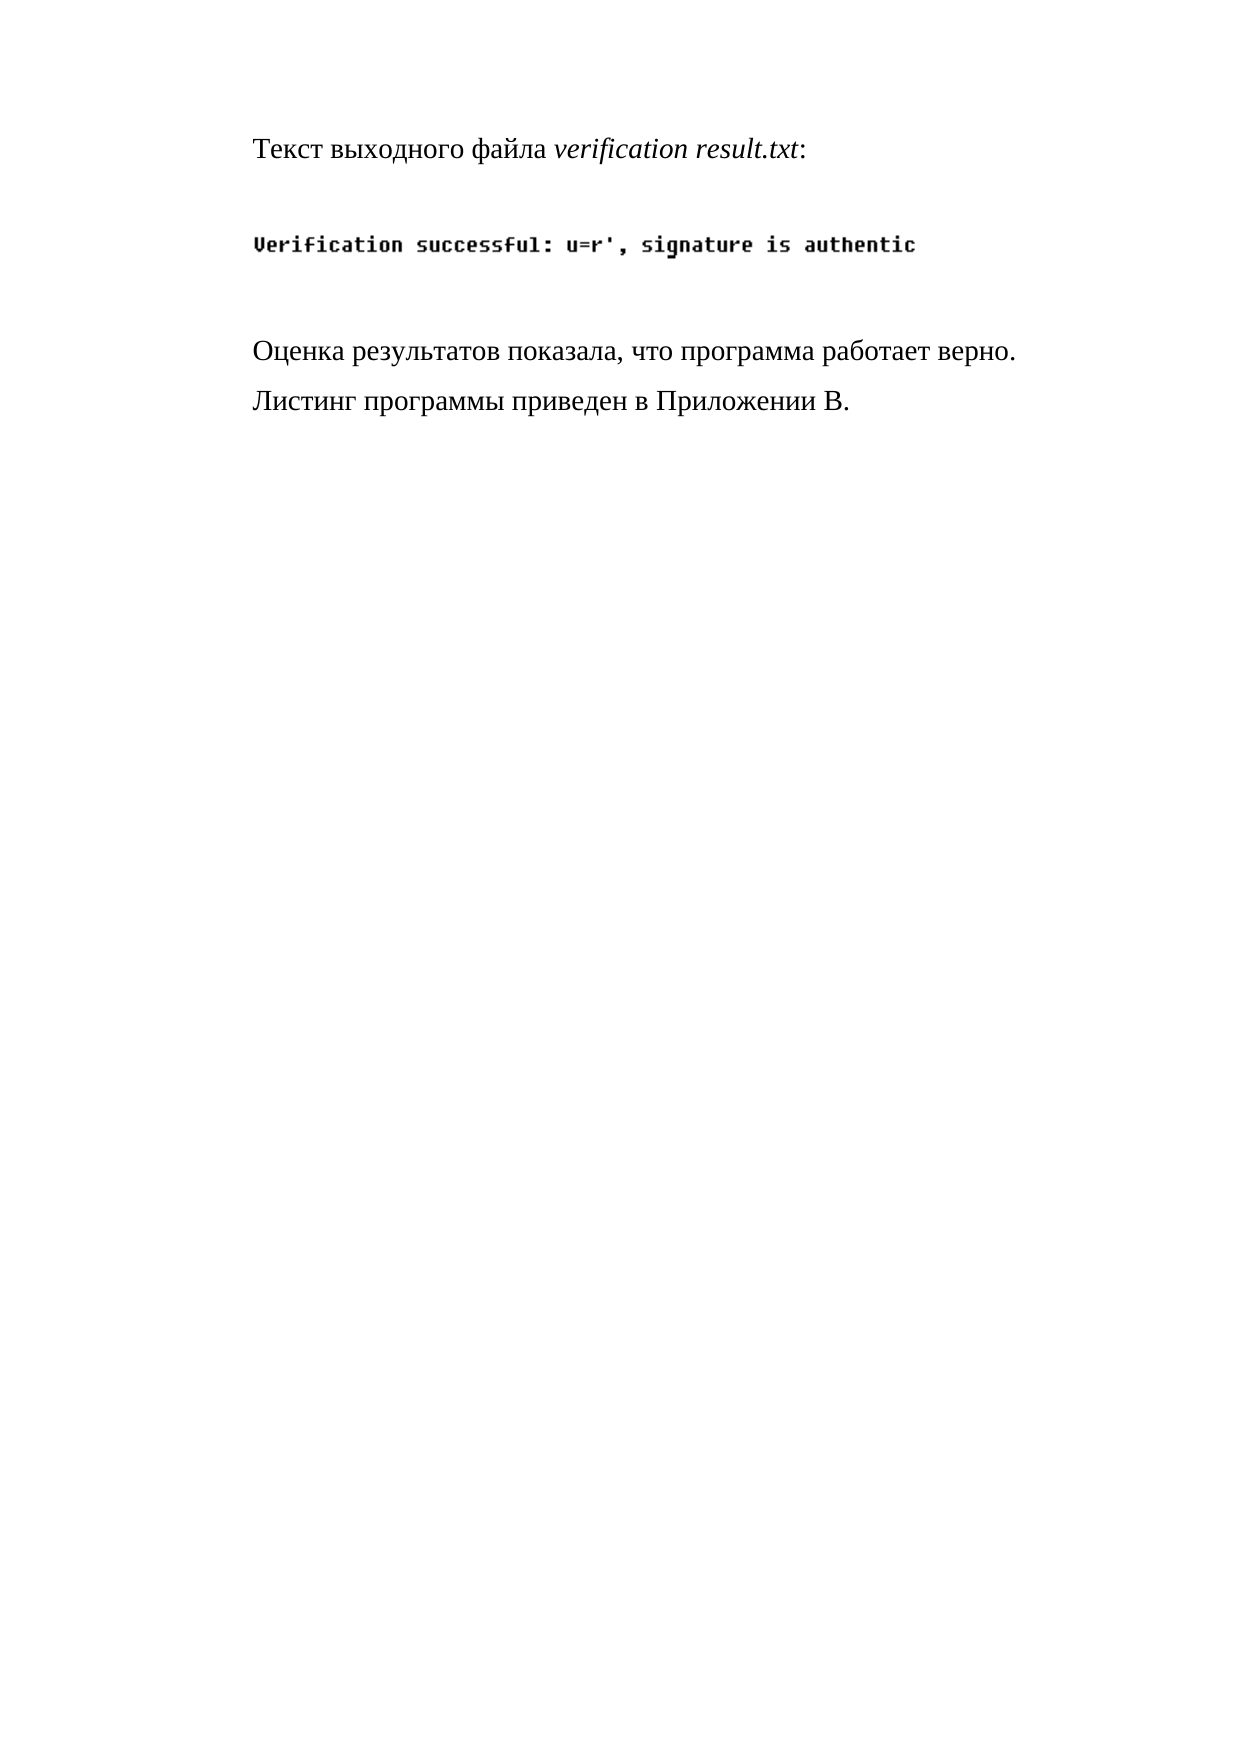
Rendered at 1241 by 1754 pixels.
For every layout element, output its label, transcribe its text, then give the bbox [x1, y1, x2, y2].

text Листинг программы приведен в Приложении В. [177, 383, 1152, 417]
text Текст выходного файла verification result.txt: [177, 131, 1152, 165]
picture [252, 231, 929, 262]
text Оценка результатов показала, что программа работает верно. [177, 333, 1152, 366]
